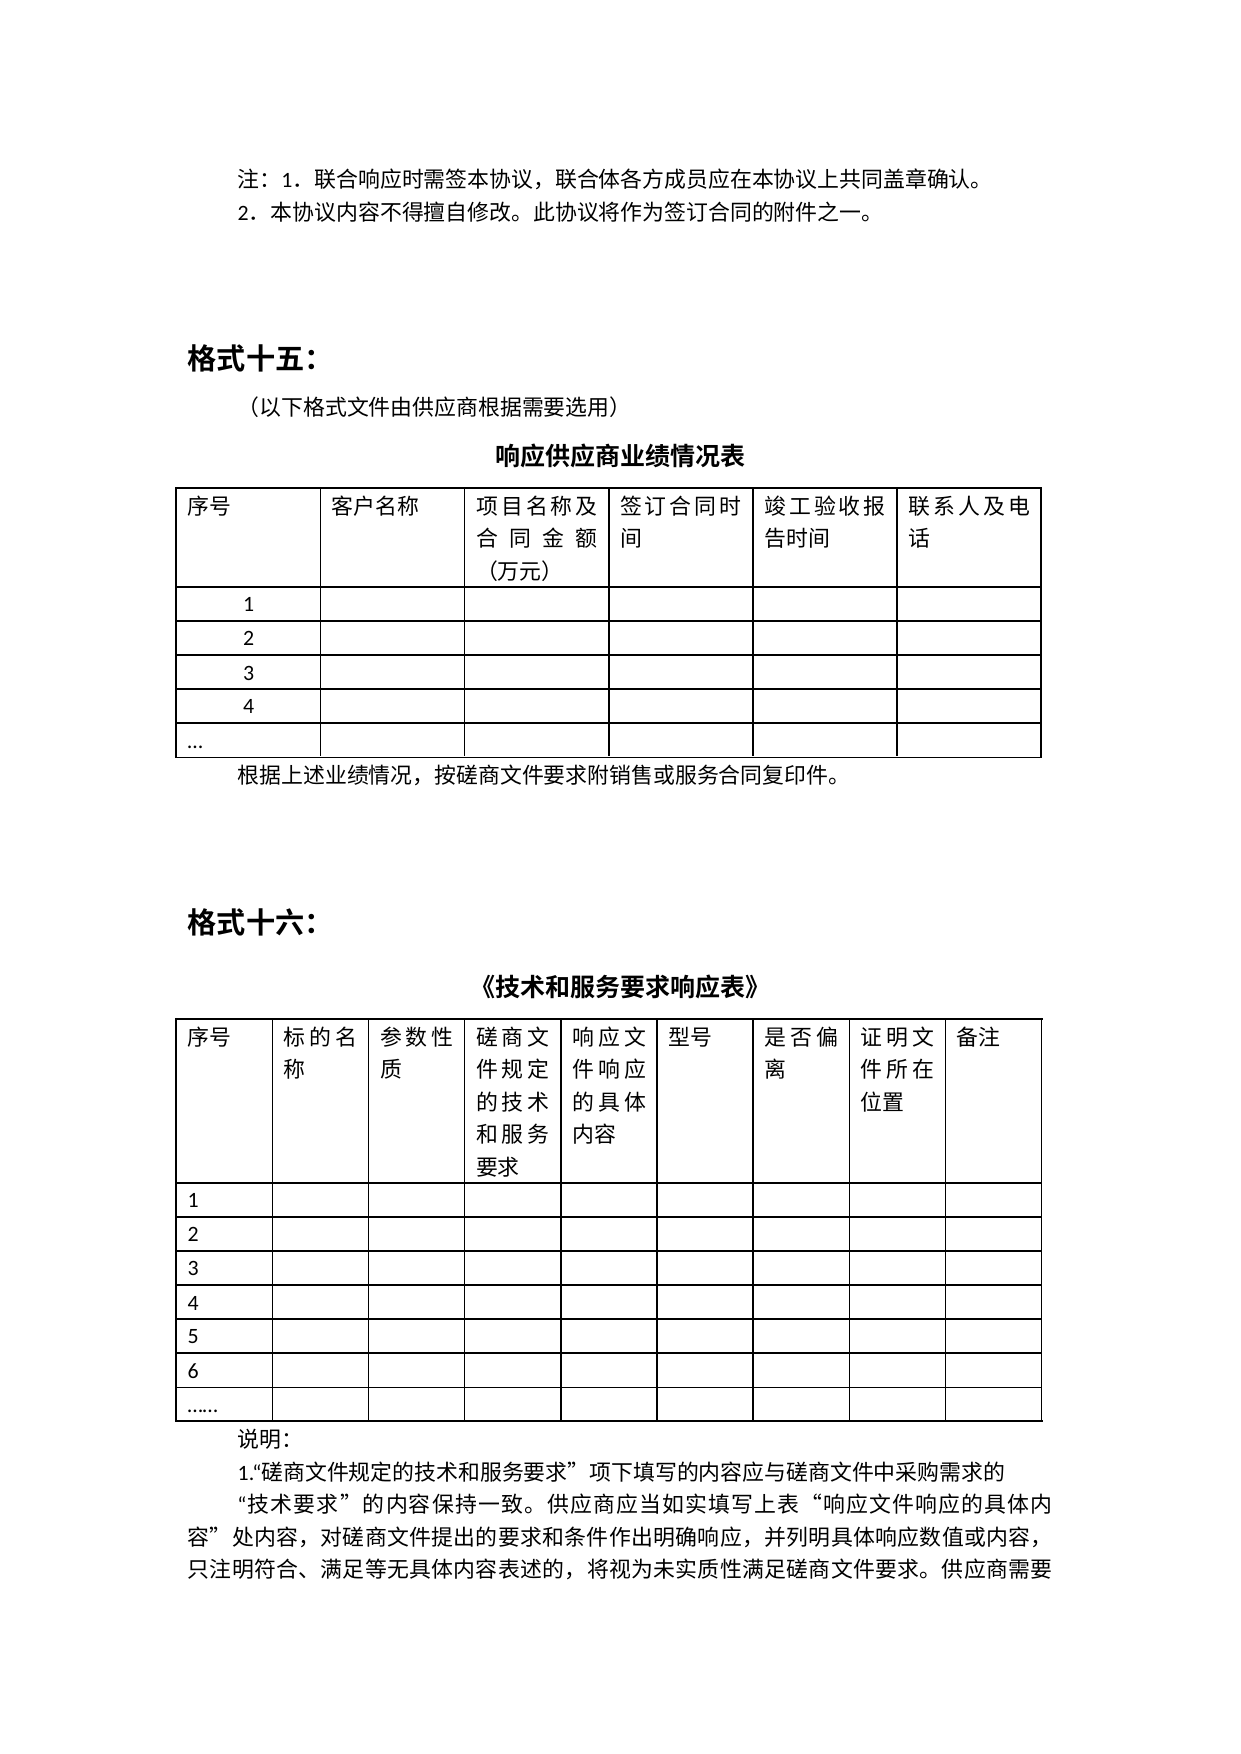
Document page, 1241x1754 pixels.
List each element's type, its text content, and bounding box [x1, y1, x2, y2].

table_cell [562, 1184, 656, 1216]
table_cell [610, 622, 752, 654]
table_cell [946, 1286, 1041, 1318]
table_cell 6 [177, 1354, 272, 1386]
table_cell [898, 656, 1040, 688]
table_cell [946, 1320, 1041, 1352]
table_header 竣工验收报告时间 [754, 489, 896, 586]
table_cell [562, 1354, 656, 1386]
table_cell [898, 588, 1040, 620]
table_cell [946, 1252, 1041, 1284]
text 响应供应商业绩情况表 [187, 422, 1053, 487]
table_cell [658, 1252, 752, 1284]
table_cell [465, 724, 608, 756]
table_header 联系人及电话 [898, 489, 1040, 586]
table_cell [273, 1286, 368, 1318]
text （以下格式文件由供应商根据需要选用） [187, 389, 1053, 422]
table_header 证明文件所在位置 [850, 1020, 945, 1182]
table_cell [321, 724, 464, 756]
table_cell 2 [177, 1218, 272, 1250]
table_cell [610, 588, 752, 620]
table_cell … [177, 724, 320, 756]
table_header 标的名称 [273, 1020, 368, 1182]
table_cell [754, 1184, 849, 1216]
table_cell [850, 1218, 945, 1250]
table_cell 3 [177, 1252, 272, 1284]
table_cell [465, 1218, 560, 1250]
table_cell 3 [177, 656, 320, 688]
table_cell [610, 690, 752, 722]
table_cell [273, 1184, 368, 1216]
table_cell 1 [177, 1184, 272, 1216]
text 格式十六： [187, 888, 1053, 953]
table_cell [321, 656, 464, 688]
table_cell [369, 1184, 464, 1216]
table_cell [465, 1320, 560, 1352]
table_cell [465, 1286, 560, 1318]
table_cell [610, 724, 752, 756]
table_cell [946, 1184, 1041, 1216]
table_cell [369, 1218, 464, 1250]
table_cell 5 [177, 1320, 272, 1352]
text 注：1．联合响应时需签本协议，联合体各方成员应在本协议上共同盖章确认。 [187, 162, 1053, 194]
table_cell [562, 1252, 656, 1284]
table_cell [754, 588, 896, 620]
table_header 是否偏离 [754, 1020, 849, 1182]
table_header 响应文件响应的具体内容 [562, 1020, 656, 1182]
table_cell [754, 656, 896, 688]
table_header 签订合同时间 [610, 489, 752, 586]
table_cell [754, 1218, 849, 1250]
table_cell [321, 588, 464, 620]
table_cell [754, 690, 896, 722]
table_cell 4 [177, 690, 320, 722]
table_cell [658, 1286, 752, 1318]
table_cell [465, 1388, 560, 1420]
table_cell [946, 1388, 1041, 1420]
table_cell [754, 1354, 849, 1386]
table_cell [465, 1184, 560, 1216]
text 《技术和服务要求响应表》 [187, 953, 1053, 1018]
table_cell [946, 1218, 1041, 1250]
table_cell 4 [177, 1286, 272, 1318]
table_cell 1 [177, 588, 320, 620]
table_cell [369, 1320, 464, 1352]
table_cell [754, 622, 896, 654]
table_cell [754, 1286, 849, 1318]
table_cell [610, 656, 752, 688]
table_cell [754, 1252, 849, 1284]
table_cell [754, 724, 896, 756]
table_cell [465, 588, 608, 620]
table_cell [465, 656, 608, 688]
table_header 型号 [658, 1020, 752, 1182]
table_header 磋商文件规定的技术和服务要求 [465, 1020, 560, 1182]
table_cell [754, 1320, 849, 1352]
table_cell [465, 1354, 560, 1386]
table_cell [850, 1388, 945, 1420]
table_cell [658, 1218, 752, 1250]
table_cell …… [177, 1388, 272, 1420]
table_header 序号 [177, 1020, 272, 1182]
table_cell [850, 1184, 945, 1216]
table_cell [273, 1388, 368, 1420]
table_cell [850, 1354, 945, 1386]
table_header 序号 [177, 489, 320, 586]
table_header 客户名称 [321, 489, 464, 586]
table_cell [369, 1252, 464, 1284]
table_cell [898, 690, 1040, 722]
table_cell [658, 1184, 752, 1216]
table_cell [850, 1252, 945, 1284]
table_cell [898, 724, 1040, 756]
table_cell [562, 1320, 656, 1352]
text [187, 1454, 1053, 1584]
table_cell 2 [177, 622, 320, 654]
table_cell [562, 1218, 656, 1250]
table_cell [850, 1286, 945, 1318]
table_cell [465, 690, 608, 722]
text 根据上述业绩情况，按磋商文件要求附销售或服务合同复印件。 [187, 758, 1053, 790]
table_cell [562, 1286, 656, 1318]
table_header 项目名称及合同金额（万元） [465, 489, 608, 586]
table_cell [898, 622, 1040, 654]
table_cell [369, 1354, 464, 1386]
table_cell [321, 622, 464, 654]
table_cell [658, 1388, 752, 1420]
table_cell [658, 1354, 752, 1386]
table_cell [562, 1388, 656, 1420]
table_cell [369, 1388, 464, 1420]
table_cell [273, 1354, 368, 1386]
table_cell [273, 1218, 368, 1250]
table_header 备注 [946, 1020, 1041, 1182]
table_cell [273, 1320, 368, 1352]
table_cell [754, 1388, 849, 1420]
table_cell [658, 1320, 752, 1352]
table_cell [946, 1354, 1041, 1386]
table_cell [465, 1252, 560, 1284]
table_header 参数性质 [369, 1020, 464, 1182]
table_cell [369, 1286, 464, 1318]
table_cell [465, 622, 608, 654]
table_cell [273, 1252, 368, 1284]
text 说明： [187, 1422, 1053, 1454]
table_cell [850, 1320, 945, 1352]
text 格式十五： [187, 324, 1053, 389]
text 2．本协议内容不得擅自修改。此协议将作为签订合同的附件之一。 [187, 194, 1053, 227]
table_cell [321, 690, 464, 722]
